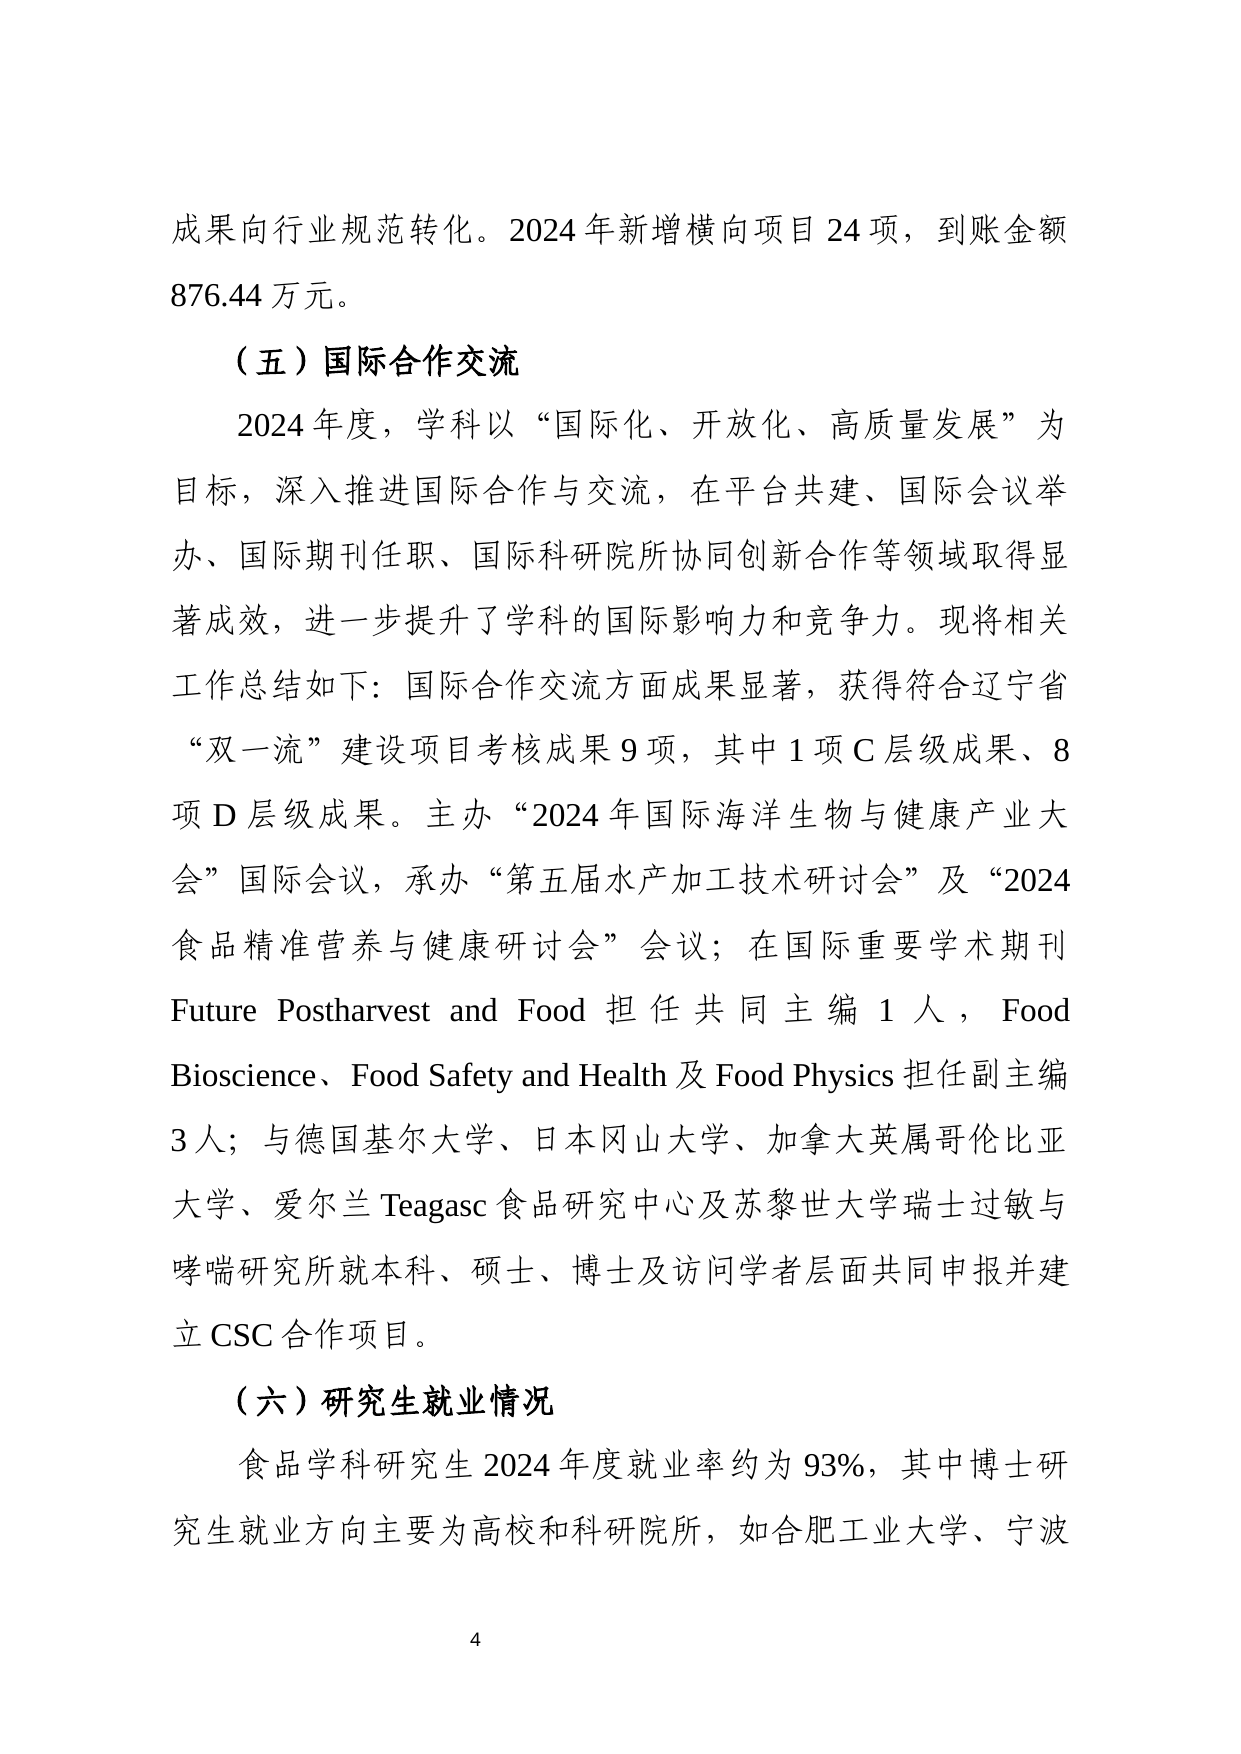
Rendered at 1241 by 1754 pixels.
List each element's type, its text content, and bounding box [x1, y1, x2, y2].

text 2024年度，学科以“国际化、开放化、高质量发展”为目标，深入推进国际合作与交流，在平台共建、国际会议举办、国际期刊任职、国际科研院所协同创新合作等领域取得显著成效，进一步提升了学科的国际影响力和竞争力。现将相关工作总结如下：国际合作交流方面成果显著，获得符合辽宁省“双一流”建设项目考核成果9项，其中1项C层级成果、8项D层级成果。主办“2024年国际海洋生物与健康产业大会”国际会议，承办“第五届水产加工技术研讨会”及“2024食品精准营养与健康研讨会”会议；在国际重要学术期刊Future Postharvest and Food担任共同主编1人，Food Bioscience、Food Safety and Health及Food Physics担任副主编3人；与德国基尔大学、日本冈山大学、加拿大英属哥伦比亚大学、爱尔兰Teagasc食品研究中心及苏黎世大学瑞士过敏与哮喘研究所就本科、硕士、博士及访问学者层面共同申报并建立CSC合作项目。 [170, 391, 1070, 1366]
list （六）研究生就业情况 [154, 1366, 1070, 1431]
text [170, 1431, 1070, 1561]
list （五）国际合作交流 [154, 326, 1070, 391]
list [170, 196, 1070, 326]
